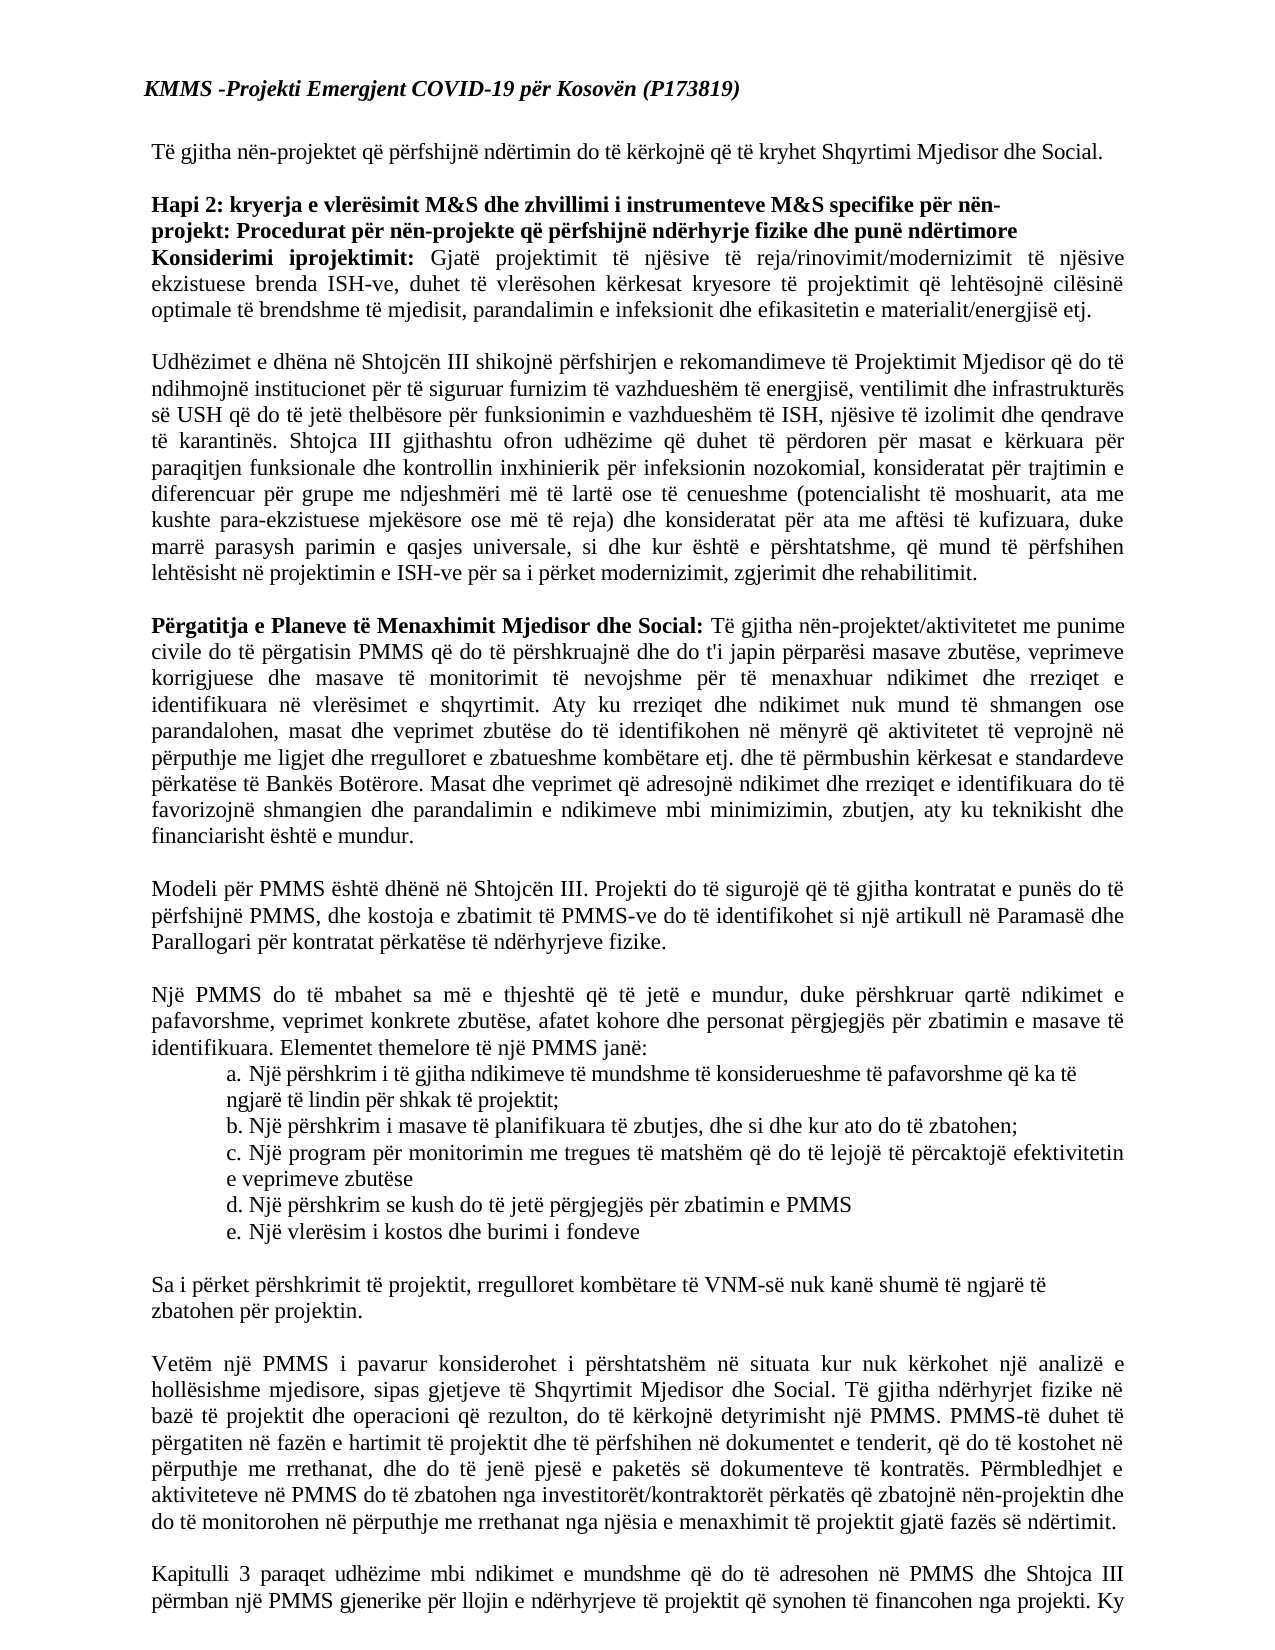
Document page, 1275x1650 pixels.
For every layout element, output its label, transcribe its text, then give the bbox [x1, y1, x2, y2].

list Një përshkrim i masave të planifikuara të zbutjes, dhe si dhe kur ato do të zbatohen; [226, 1113, 1125, 1139]
list Një përshkrim se kush do të jetë përgjegjës për zbatimin e PMMS [226, 1192, 1125, 1218]
list Një program për monitorimin me tregues të matshëm që do të lejojë të përcaktojë efektivitetin e veprimeve zbutëse [226, 1139, 1125, 1192]
text Vetëm një PMMS i pavarur konsiderohet i përshtatshëm në situata kur nuk kërkohet një analizë e hollësishme mjedisore, sipas gjetjeve të Shqyrtimit Mjedisor dhe Social. Të gjitha ndërhyrjet fizike në bazë të projektit dhe operacioni që rezulton, do të kërkojnë detyrimisht një PMMS. PMMS-të duhet të përgatiten në fazën e hartimit të projektit dhe të përfshihen në dokumentet e tenderit, që do të kostohet në përputhje me rrethanat, dhe do të jenë pjesë e paketës së dokumenteve të kontratës. Përmbledhjet e aktiviteteve në PMMS do të zbatohen nga investitorët/kontraktorët përkatës që zbatojnë nën-projektin dhe do të monitorohen në përputhje me rrethanat nga njësia e menaxhimit të projektit gjatë fazës së ndërtimit. [151, 1350, 1125, 1534]
text Sa i përket përshkrimit të projektit, rregulloret kombëtare të VNM-së nuk kanë shumë të ngjarë të zbatohen për projektin. [151, 1271, 1125, 1324]
list Një përshkrim i të gjitha ndikimeve të mundshme të konsiderueshme të pafavorshme që ka të ngjarë të lindin për shkak të projektit; [226, 1060, 1125, 1113]
text Hapi 2: kryerja e vlerësimit M&S dhe zhvillimi i instrumenteve M&S specifike për nën-projekt: Procedurat për nën-projekte që përfshijnë ndërhyrje fizike dhe punë ndërtimore [151, 192, 1028, 244]
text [151, 1561, 1125, 1613]
text Modeli për PMMS është dhënë në Shtojcën III. Projekti do të sigurojë që të gjitha kontratat e punës do të përfshijnë PMMS, dhe kostoja e zbatimit të PMMS-ve do të identifikohet si një artikull në Paramasë dhe Parallogari për kontratat përkatëse të ndërhyrjeve fizike. [151, 876, 1125, 955]
list Një vlerësim i kostos dhe burimi i fondeve [226, 1218, 1125, 1245]
text Të gjitha nën-projektet që përfshijnë ndërtimin do të kërkojnë që të kryhet Shqyrtimi Mjedisor dhe Social. [151, 138, 1125, 165]
text Përgatitja e Planeve të Menaxhimit Mjedisor dhe Social: Të gjitha nën-projektet/aktivitetet me punime civile do të përgatisin PMMS që do të përshkruajnë dhe do t'i japin përparësi masave zbutëse, veprimeve korrigjuese dhe masave të monitorimit të nevojshme për të menaxhuar ndikimet dhe rreziqet e identifikuara në vlerësimet e shqyrtimit. Aty ku rreziqet dhe ndikimet nuk mund të shmangen ose parandalohen, masat dhe veprimet zbutëse do të identifikohen në mënyrë që aktivitetet të veprojnë në përputhje me ligjet dhe rregulloret e zbatueshme kombëtare etj. dhe të përmbushin kërkesat e standardeve përkatëse të Bankës Botërore. Masat dhe veprimet që adresojnë ndikimet dhe rreziqet e identifikuara do të favorizojnë shmangien dhe parandalimin e ndikimeve mbi minimizimin, zbutjen, aty ku teknikisht dhe financiarisht është e mundur. [151, 612, 1125, 849]
text Një PMMS do të mbahet sa më e thjeshtë që të jetë e mundur, duke përshkruar qartë ndikimet e pafavorshme, veprimet konkrete zbutëse, afatet kohore dhe personat përgjegjës për zbatimin e masave të identifikuara. Elementet themelore të një PMMS janë: [151, 981, 1125, 1060]
text Udhëzimet e dhëna në Shtojcën III shikojnë përfshirjen e rekomandimeve të Projektimit Mjedisor që do të ndihmojnë institucionet për të siguruar furnizim të vazhdueshëm të energjisë, ventilimit dhe infrastrukturës së USH që do të jetë thelbësore për funksionimin e vazhdueshëm të ISH, njësive të izolimit dhe qendrave të karantinës. Shtojca III gjithashtu ofron udhëzime që duhet të përdoren për masat e kërkuara për paraqitjen funksionale dhe kontrollin inxhinierik për infeksionin nozokomial, konsideratat për trajtimin e diferencuar për grupe me ndjeshmëri më të lartë ose të cenueshme (potencialisht të moshuarit, ata me kushte para-ekzistuese mjekësore ose më të reja) dhe konsideratat për ata me aftësi të kufizuara, duke marrë parasysh parimin e qasjes universale, si dhe kur është e përshtatshme, që mund të përfshihen lehtësisht në projektimin e ISH-ve për sa i përket modernizimit, zgjerimit dhe rehabilitimit. [151, 349, 1125, 586]
text Konsiderimi iprojektimit: Gjatë projektimit të njësive të reja/rinovimit/modernizimit të njësive ekzistuese brenda ISH-ve, duhet të vlerësohen kërkesat kryesore të projektimit që lehtësojnë cilësinë optimale të brendshme të mjedisit, parandalimin e infeksionit dhe efikasitetin e materialit/energjisë etj. [151, 244, 1125, 322]
